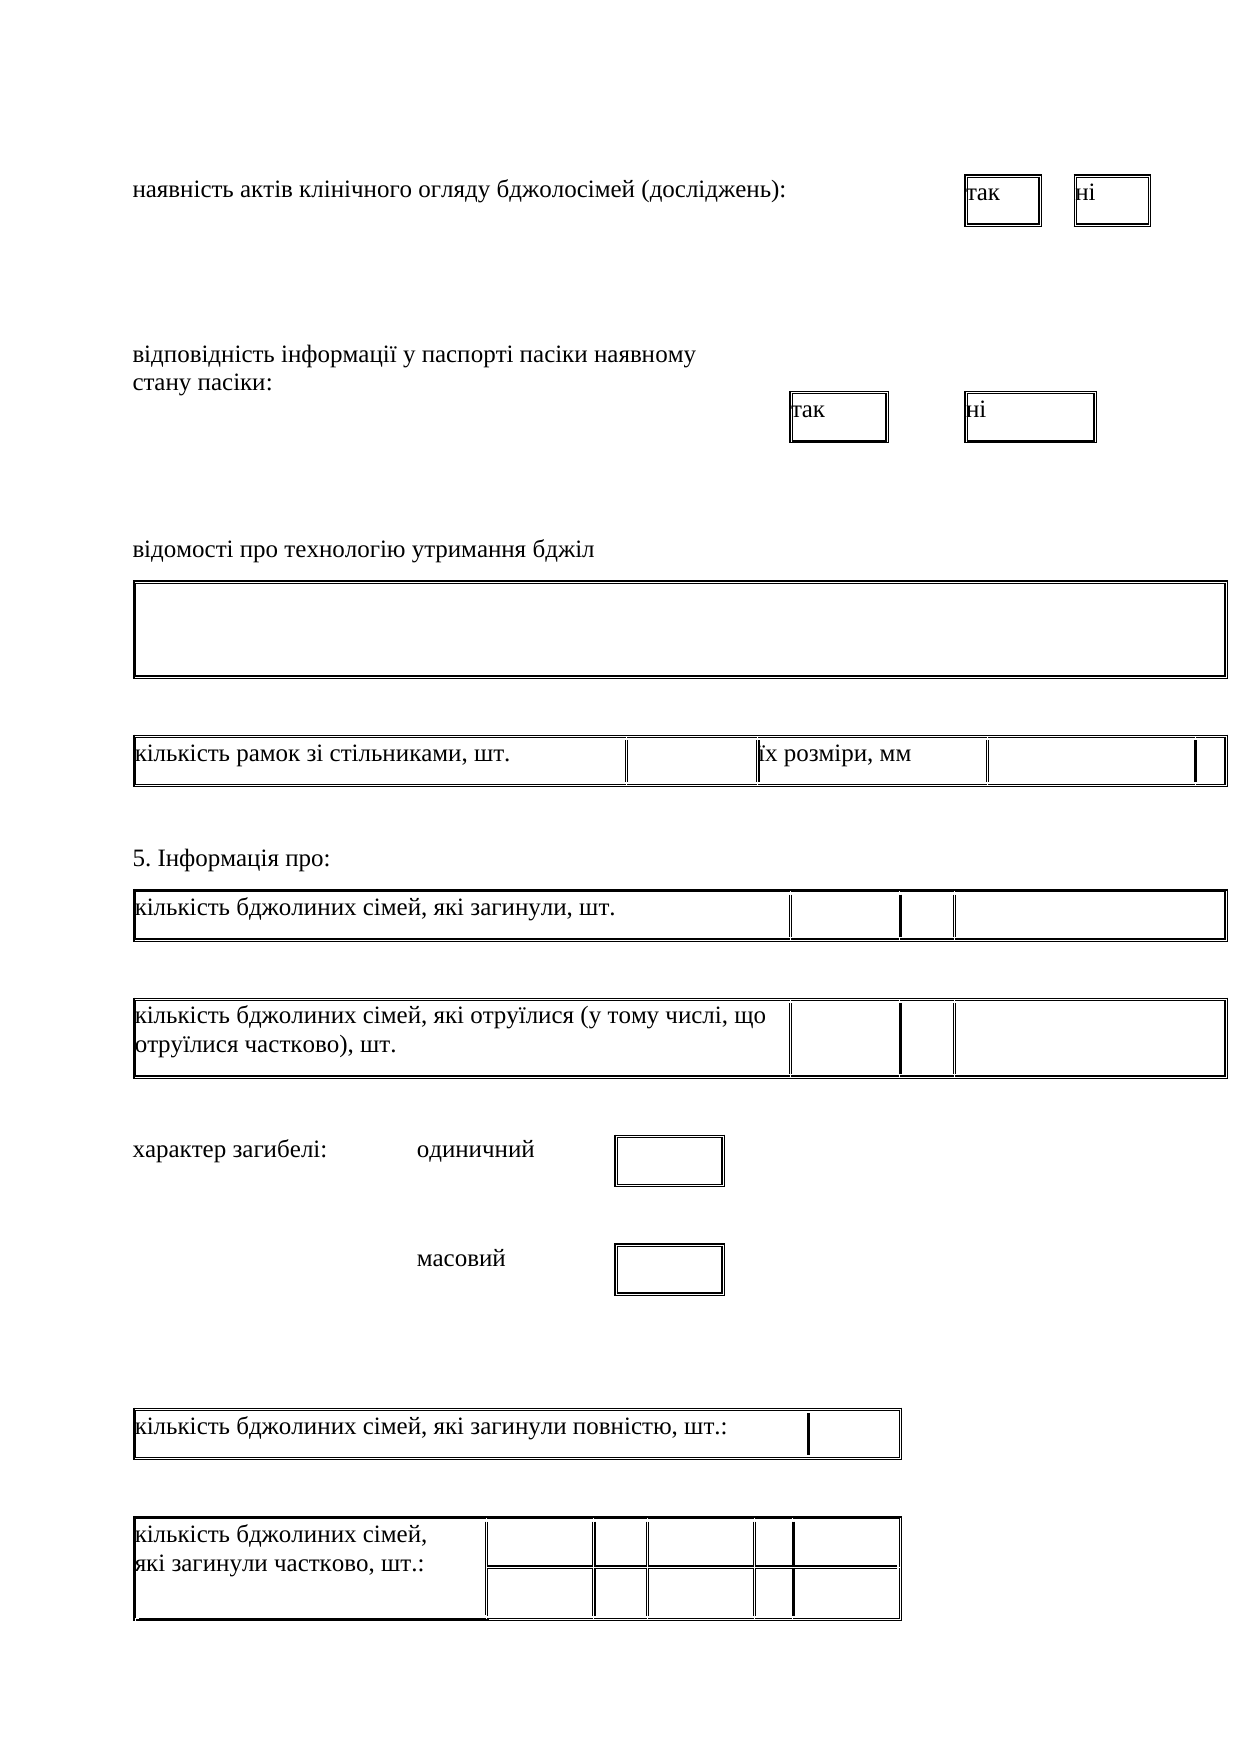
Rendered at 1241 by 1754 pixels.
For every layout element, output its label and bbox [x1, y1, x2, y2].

table_cell [132, 118, 1226, 1621]
